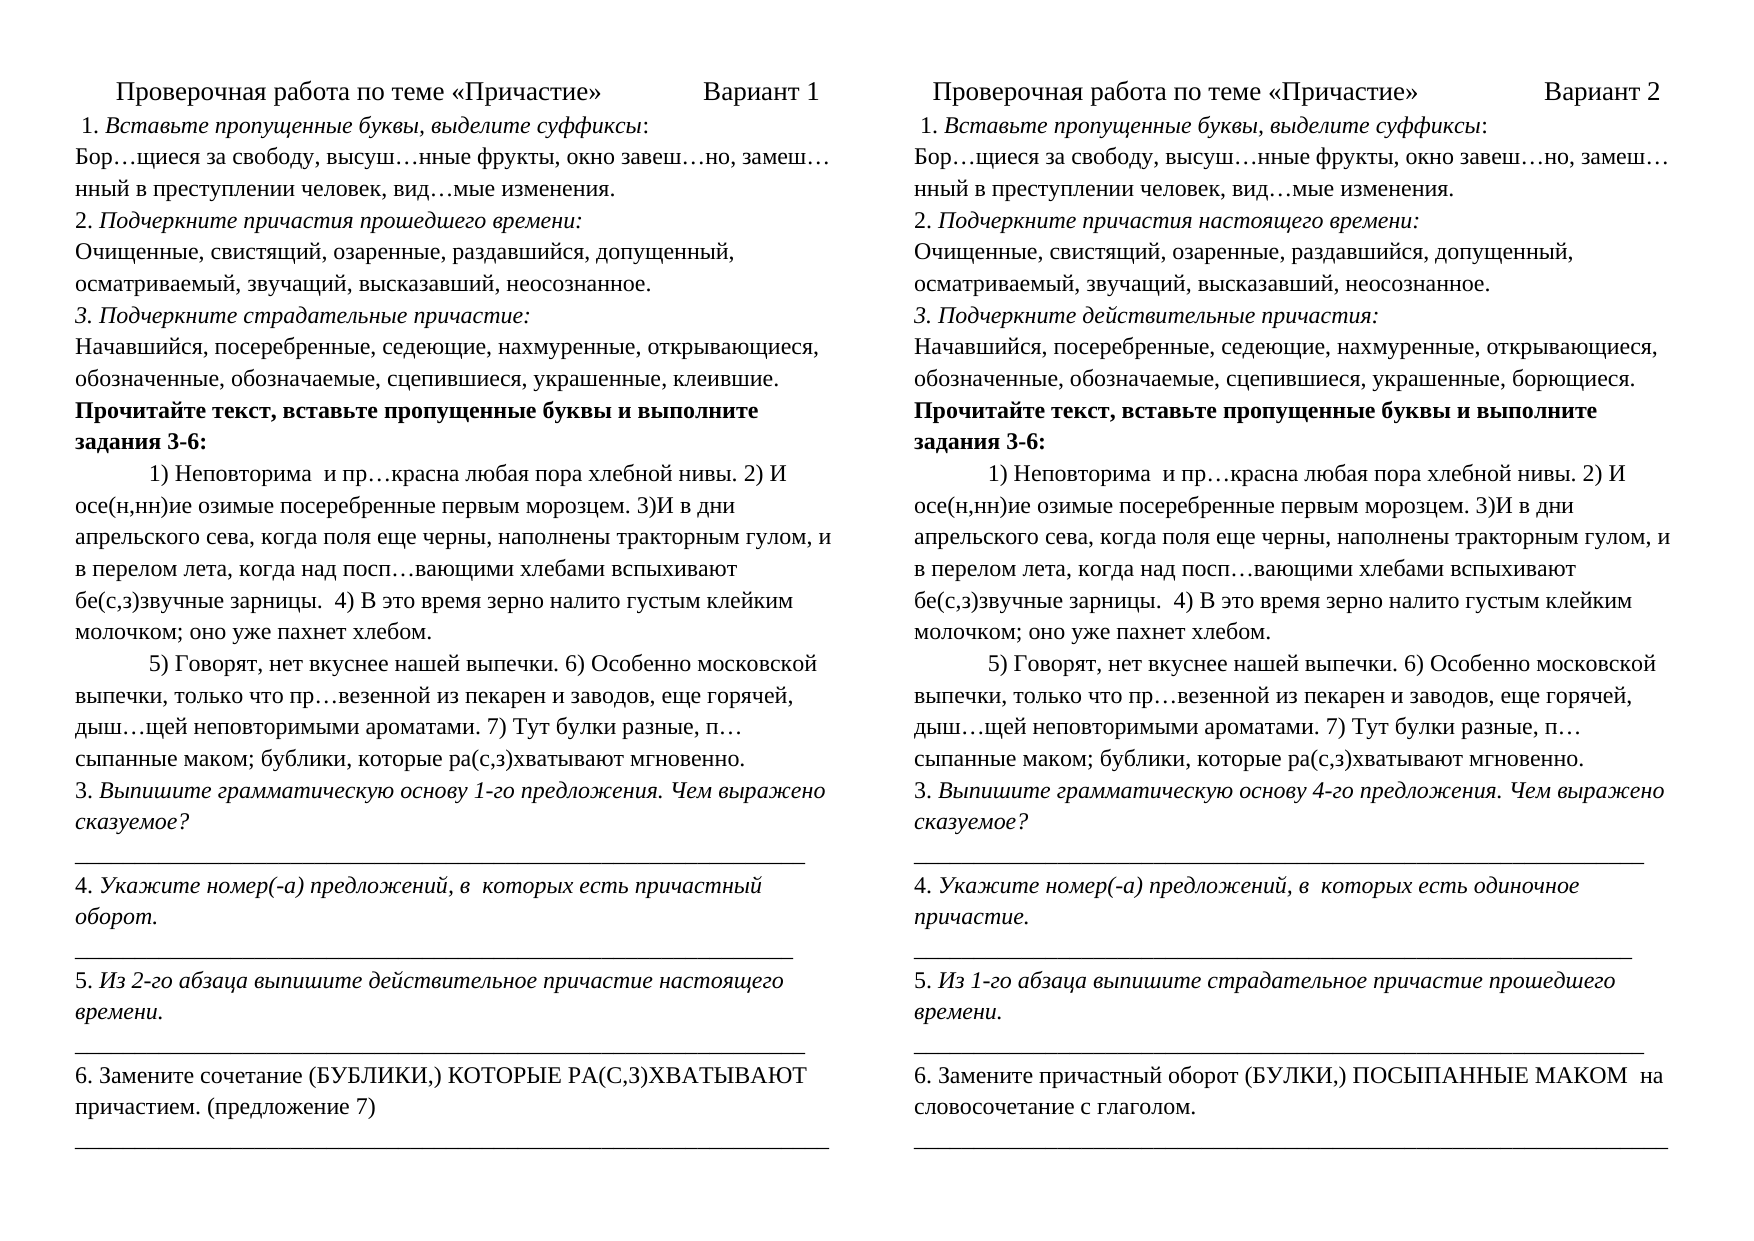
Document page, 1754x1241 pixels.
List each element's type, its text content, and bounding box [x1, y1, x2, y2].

text 2. Подчеркните причастия прошедшего времени: [75, 206, 840, 233]
text 3. Подчеркните страдательные причастие: [75, 301, 840, 328]
text Очищенные, свистящий, озаренные, раздавшийся, допущенный, осматриваемый, звучащий, высказавший, неосознанное. [75, 237, 840, 297]
text 3. Выпишите грамматическую основу 1-го предложения. Чем выражено сказуемое? _____________________________________________________________ [75, 776, 840, 867]
text Прочитайте текст, вставьте пропущенные буквы и выполните задания 3-6: [914, 396, 1679, 455]
text 6. Замените причастный оборот (БУЛКИ,) ПОСЫПАННЫЕ МАКОМ на словосочетание с глаголом. _______________________________________________________________ [914, 1061, 1679, 1152]
text Очищенные, свистящий, озаренные, раздавшийся, допущенный, осматриваемый, звучащий, высказавший, неосознанное. [914, 237, 1679, 297]
text 5. Из 2-го абзаца выпишите действительное причастие настоящего времени. _____________________________________________________________ [75, 966, 840, 1057]
text 4. Укажите номер(-а) предложений, в которых есть одиночное причастие. [914, 871, 1679, 930]
text Проверочная работа по теме «Причастие» Вариант 2 [914, 75, 1679, 106]
text Проверочная работа по теме «Причастие» Вариант 1 [75, 75, 840, 106]
text 3. Выпишите грамматическую основу 4-го предложения. Чем выражено сказуемое? _____________________________________________________________ [914, 776, 1679, 867]
text 5) Говорят, нет вкуснее нашей выпечки. 6) Особенно московской выпечки, только что пр…везенной из пекарен и заводов, еще горячей, дыш…щей неповторимыми ароматами. 7) Тут булки разные, п…сыпанные маком; бублики, которые ра(с,з)хватывают мгновенно. [75, 649, 840, 772]
text Бор…щиеся за свободу, высуш…нные фрукты, окно завеш…но, замеш…нный в преступлении человек, вид…мые изменения. [75, 142, 840, 202]
text 3. Подчеркните действительные причастия: [914, 301, 1679, 328]
text 5. Из 1-го абзаца выпишите страдательное причастие прошедшего времени. _____________________________________________________________ [914, 966, 1679, 1057]
text Начавшийся, посеребренные, седеющие, нахмуренные, открывающиеся, обозначенные, обозначаемые, сцепившиеся, украшенные, клеившие. [75, 332, 840, 392]
text ____________________________________________________________ [914, 934, 1679, 962]
text 6. Замените сочетание (БУБЛИКИ,) КОТОРЫЕ РА(С,З)ХВАТЫВАЮТ причастием. (предложение 7) _______________________________________________________________ [75, 1061, 840, 1152]
text 1) Неповторима и пр…красна любая пора хлебной нивы. 2) И осе(н,нн)ие озимые посеребренные первым морозцем. 3)И в дни апрельского сева, когда поля еще черны, наполнены тракторным гулом, и в перелом лета, когда над посп…вающими хлебами вспыхивают бе(с,з)звучные зарницы. 4) В это время зерно налито густым клейким молочком; оно уже пахнет хлебом. [914, 459, 1679, 645]
text Прочитайте текст, вставьте пропущенные буквы и выполните задания 3-6: [75, 396, 840, 455]
text 1. Вставьте пропущенные буквы, выделите суффиксы: [914, 111, 1679, 138]
text 2. Подчеркните причастия настоящего времени: [914, 206, 1679, 233]
text Бор…щиеся за свободу, высуш…нные фрукты, окно завеш…но, замеш…нный в преступлении человек, вид…мые изменения. [914, 142, 1679, 202]
text ____________________________________________________________ [75, 934, 840, 962]
text 5) Говорят, нет вкуснее нашей выпечки. 6) Особенно московской выпечки, только что пр…везенной из пекарен и заводов, еще горячей, дыш…щей неповторимыми ароматами. 7) Тут булки разные, п…сыпанные маком; бублики, которые ра(с,з)хватывают мгновенно. [914, 649, 1679, 772]
text 1. Вставьте пропущенные буквы, выделите суффиксы: [75, 111, 840, 138]
text 1) Неповторима и пр…красна любая пора хлебной нивы. 2) И осе(н,нн)ие озимые посеребренные первым морозцем. 3)И в дни апрельского сева, когда поля еще черны, наполнены тракторным гулом, и в перелом лета, когда над посп…вающими хлебами вспыхивают бе(с,з)звучные зарницы. 4) В это время зерно налито густым клейким молочком; оно уже пахнет хлебом. [75, 459, 840, 645]
text 4. Укажите номер(-а) предложений, в которых есть причастный оборот. [75, 871, 840, 930]
text Начавшийся, посеребренные, седеющие, нахмуренные, открывающиеся, обозначенные, обозначаемые, сцепившиеся, украшенные, борющиеся. [914, 332, 1679, 392]
